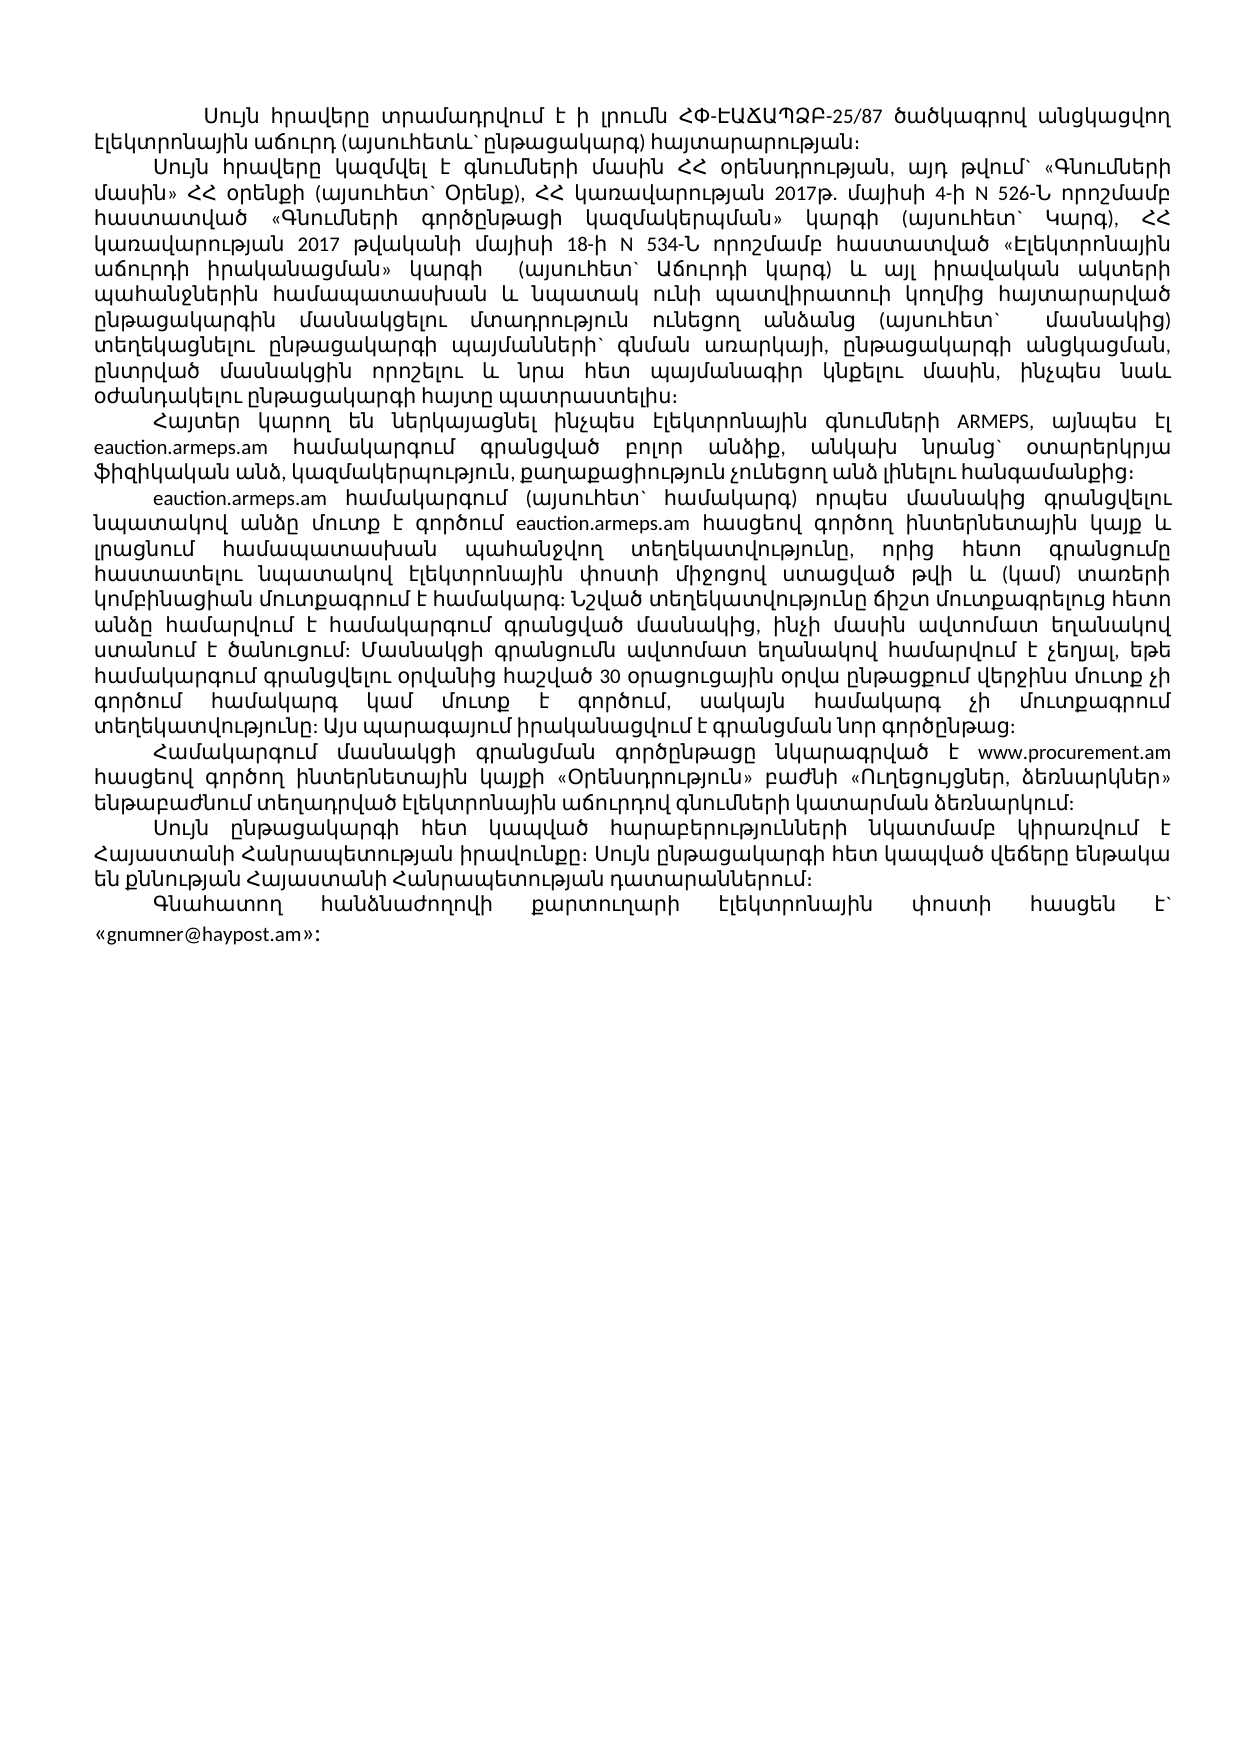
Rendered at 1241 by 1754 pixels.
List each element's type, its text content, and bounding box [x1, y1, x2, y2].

text Սույն հրավերը տրամադրվում է ի լրումն ՀՓ-ԷԱՃԱՊՁԲ-25/87 ծածկագրով անցկացվող էլեկտրոնային աճուրդ (այսուհետև` ընթացակարգ) հայտարարության։ [94, 104, 1171, 154]
text Սույն ընթացակարգի հետ կապված հարաբերությունների նկատմամբ կիրառվում է Հայաստանի Հանրապետության իրավունքը։ Սույն ընթացակարգի հետ կապված վեճերը ենթակա են քննության Հայաստանի Հանրապետության դատարաններում։ [94, 815, 1171, 892]
text Սույն հրավերը կազմվել է գնումների մասին ՀՀ օրենսդրության, այդ թվում` «Գնումների մասին» ՀՀ օրենքի (այսուհետ` Օրենք), ՀՀ կառավարության 2017թ. մայիսի 4-ի N 526-Ն որոշմամբ հաստատված «Գնումների գործընթացի կազմակերպման» կարգի (այսուհետ` Կարգ), ՀՀ կառավարության 2017 թվականի մայիսի 18-ի N 534-Ն որոշմամբ հաստատված «Էլեկտրոնային աճուրդի իրականացման» կարգի (այսուհետ` Աճուրդի կարգ) և այլ իրավական ակտերի պահանջներին համապատասխան և նպատակ ունի պատվիրատուի կողմից հայտարարված ընթացակարգին մասնակցելու մտադրություն ունեցող անձանց (այսուհետ` մասնակից) տեղեկացնելու ընթացակարգի պայմանների` գնման առարկայի, ընթացակարգի անցկացման, ընտրված մասնակցին որոշելու և նրա հետ պայմանագիր կնքելու մասին, ինչպես նաև օժանդակելու ընթացակարգի հայտը պատրաստելիս։ [94, 154, 1171, 409]
text eauction.armeps.am համակարգում (այսուհետ` համակարգ) որպես մասնակից գրանցվելու նպատակով անձը մուտք է գործում eauction.armeps.am հասցեով գործող ինտերնետային կայք և լրացնում համապատասխան պահանջվող տեղեկատվությունը, որից հետո գրանցումը հաստատելու նպատակով էլեկտրոնային փոստի միջոցով ստացված թվի և (կամ) տառերի կոմբինացիան մուտքագրում է համակարգ: Նշված տեղեկատվությունը ճիշտ մուտքագրելուց հետո անձը համարվում է համակարգում գրանցված մասնակից, ինչի մասին ավտոմատ եղանակով ստանում է ծանուցում: Մասնակցի գրանցումն ավտոմատ եղանակով համարվում է չեղյալ, եթե համակարգում գրանցվելու օրվանից հաշված 30 օրացուցային օրվա ընթացքում վերջինս մուտք չի գործում համակարգ կամ մուտք է գործում, սակայն համակարգ չի մուտքագրում տեղեկատվությունը: Այս պարագայում իրականացվում է գրանցման նոր գործընթաց: [94, 485, 1171, 739]
text Գնահատող հանձնաժողովի քարտուղարի էլեկտրոնային փոստի հասցեն է` «gnumner@haypost.am»: [94, 892, 1171, 948]
text Հայտեր կարող են ներկայացնել ինչպես էլեկտրոնային գնումների ARMEPS, այնպես էլ eauction.armeps.am համակարգում գրանցված բոլոր անձիք, անկախ նրանց` օտարերկրյա ֆիզիկական անձ, կազմակերպություն, քաղաքացիություն չունեցող անձ լինելու հանգամանքից։ [94, 409, 1171, 485]
text Համակարգում մասնակցի գրանցման գործընթացը նկարագրված է www.procurement.am հասցեով գործող ինտերնետային կայքի «Օրենսդրություն» բաժնի «Ուղեցույցներ, ձեռնարկներ» ենթաբաժնում տեղադրված էլեկտրոնային աճուրդով գնումների կատարման ձեռնարկում: [94, 739, 1171, 815]
